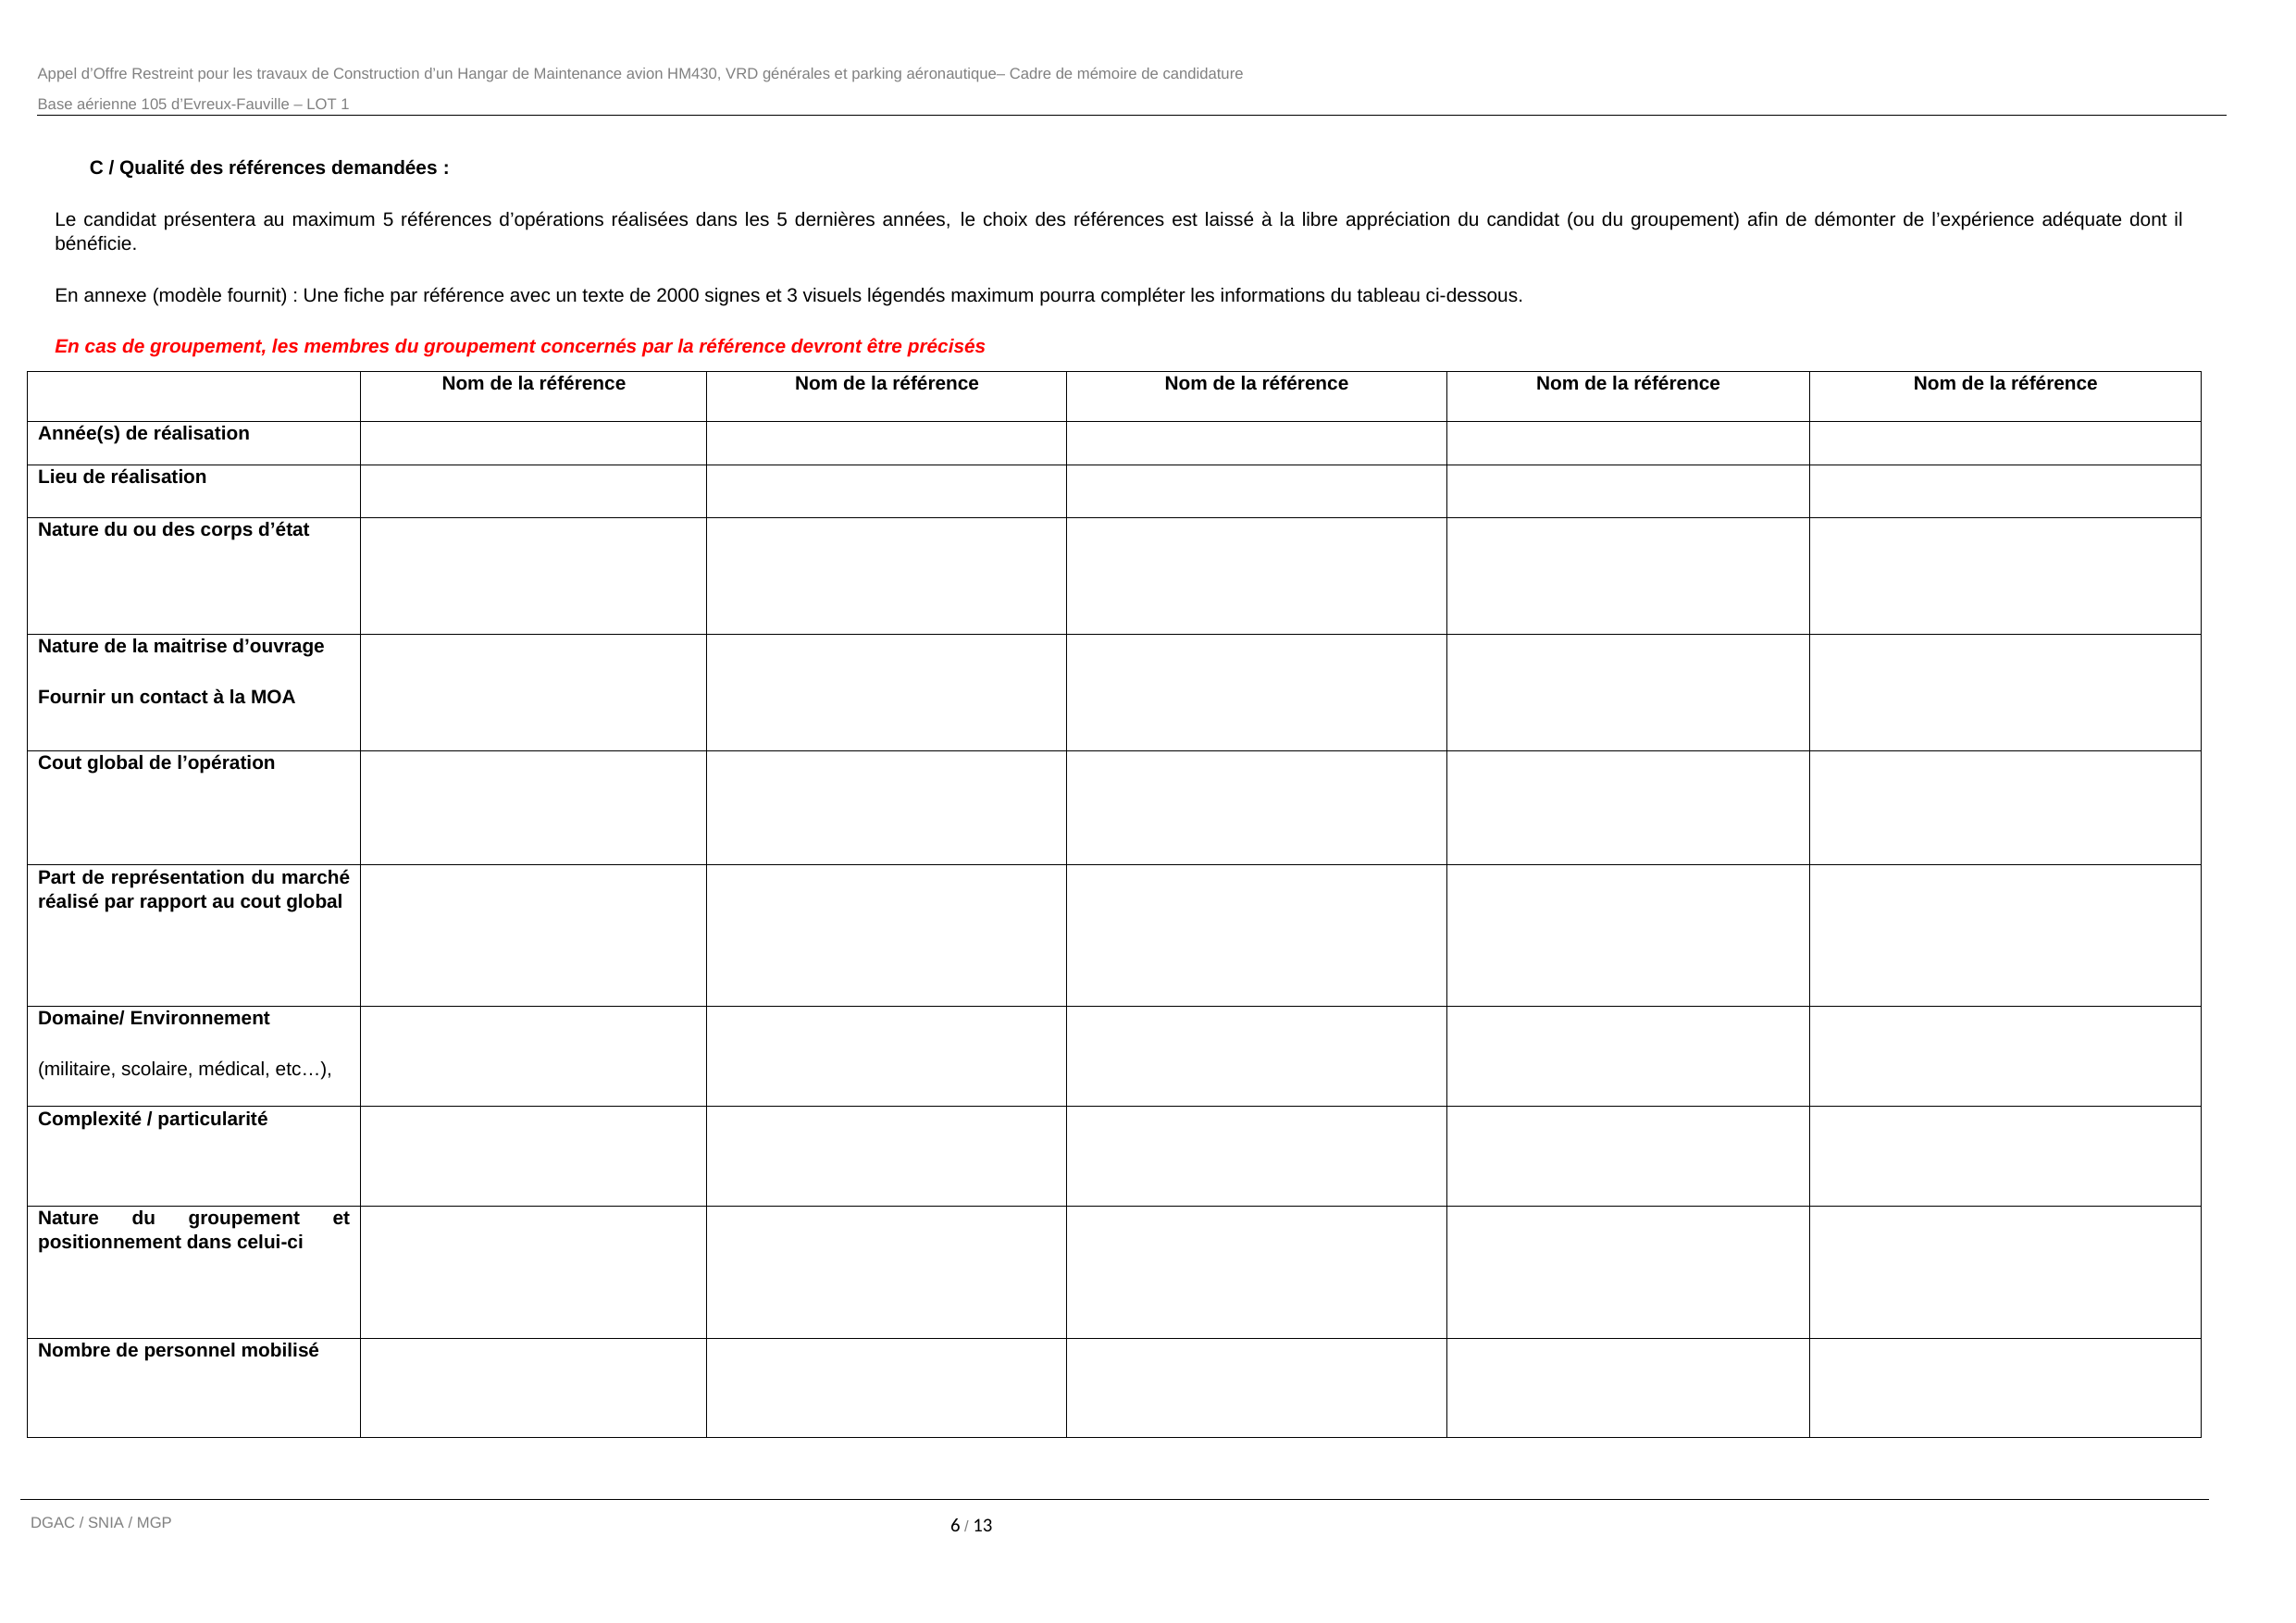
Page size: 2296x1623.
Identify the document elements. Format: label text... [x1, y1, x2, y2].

table_cell Part de représentation du marché réalisé par rapport au cout global [28, 865, 360, 1006]
table_cell [1447, 1107, 1809, 1206]
table_cell [1810, 1339, 2201, 1437]
table_cell [1810, 1207, 2201, 1338]
table_cell [361, 1107, 706, 1206]
text En cas de groupement, les membres du groupement concernés par la référence devront être précisés [55, 335, 2186, 357]
table_cell [1067, 518, 1446, 634]
table_header [28, 372, 360, 421]
text Le candidat présentera au maximum 5 références d’opérations réalisées dans les 5 dernières années, le choix des références est laissé à la libre appréciation du candidat (ou du groupement) afin de démonter de l’expérience adéquate dont il bénéficie. [55, 208, 2186, 254]
table_cell [361, 751, 706, 864]
table_header Nom de la référence [707, 372, 1066, 421]
table_cell [1067, 865, 1446, 1006]
table_header Nom de la référence [1067, 372, 1446, 421]
table_cell [1067, 1007, 1446, 1106]
table_cell [1067, 751, 1446, 864]
table_cell Lieu de réalisation [28, 465, 360, 517]
table_cell [361, 635, 706, 750]
table_cell [707, 518, 1066, 634]
table_cell [707, 751, 1066, 864]
text C / Qualité des références demandées : [90, 156, 2186, 179]
table_cell Nature du ou des corps d’état [28, 518, 360, 634]
table_cell Nombre de personnel mobilisé [28, 1339, 360, 1437]
table_header Nom de la référence [1810, 372, 2201, 421]
table_cell [707, 1007, 1066, 1106]
table_cell [1810, 465, 2201, 517]
table_cell [1810, 518, 2201, 634]
table_cell [707, 865, 1066, 1006]
table_cell Cout global de l’opération [28, 751, 360, 864]
table_cell [1447, 422, 1809, 465]
table_cell Nature du groupement et positionnement dans celui-ci [28, 1207, 360, 1338]
table_cell [707, 1339, 1066, 1437]
table_cell [1067, 1107, 1446, 1206]
table_cell [361, 1207, 706, 1338]
table_header Nom de la référence [1447, 372, 1809, 421]
table_cell [707, 465, 1066, 517]
table_cell Complexité / particularité [28, 1107, 360, 1206]
table_cell [1447, 1339, 1809, 1437]
table_cell [1810, 422, 2201, 465]
table_cell [1447, 635, 1809, 750]
table_cell [1810, 1007, 2201, 1106]
table_cell [1447, 518, 1809, 634]
table_cell Nature de la maitrise d’ouvrage Fournir un contact à la MOA [28, 635, 360, 750]
table_cell [361, 1007, 706, 1106]
table_cell [1810, 635, 2201, 750]
table_cell [1447, 1207, 1809, 1338]
table_cell [1447, 751, 1809, 864]
table_cell [707, 1207, 1066, 1338]
table_cell [1447, 465, 1809, 517]
table_cell [1067, 1339, 1446, 1437]
table_cell [361, 518, 706, 634]
table_cell [1810, 751, 2201, 864]
table_cell [1447, 1007, 1809, 1106]
table_cell [361, 1339, 706, 1437]
table_cell [1067, 422, 1446, 465]
table_cell [361, 465, 706, 517]
table_cell [707, 422, 1066, 465]
table_cell [1067, 635, 1446, 750]
text En annexe (modèle fournit) : Une fiche par référence avec un texte de 2000 signes et 3 visuels légendés maximum pourra compléter les informations du tableau ci-dessous. [55, 284, 2186, 306]
table_header Nom de la référence [361, 372, 706, 421]
table_cell [707, 1107, 1066, 1206]
table_cell [361, 422, 706, 465]
table_cell [1810, 865, 2201, 1006]
table_cell [1810, 1107, 2201, 1206]
table_cell [1447, 865, 1809, 1006]
table_cell Année(s) de réalisation [28, 422, 360, 465]
table_cell [1067, 1207, 1446, 1338]
table_cell [361, 865, 706, 1006]
table_cell Domaine/ Environnement (militaire, scolaire, médical, etc…), [28, 1007, 360, 1106]
table_cell [707, 635, 1066, 750]
table_cell [1067, 465, 1446, 517]
